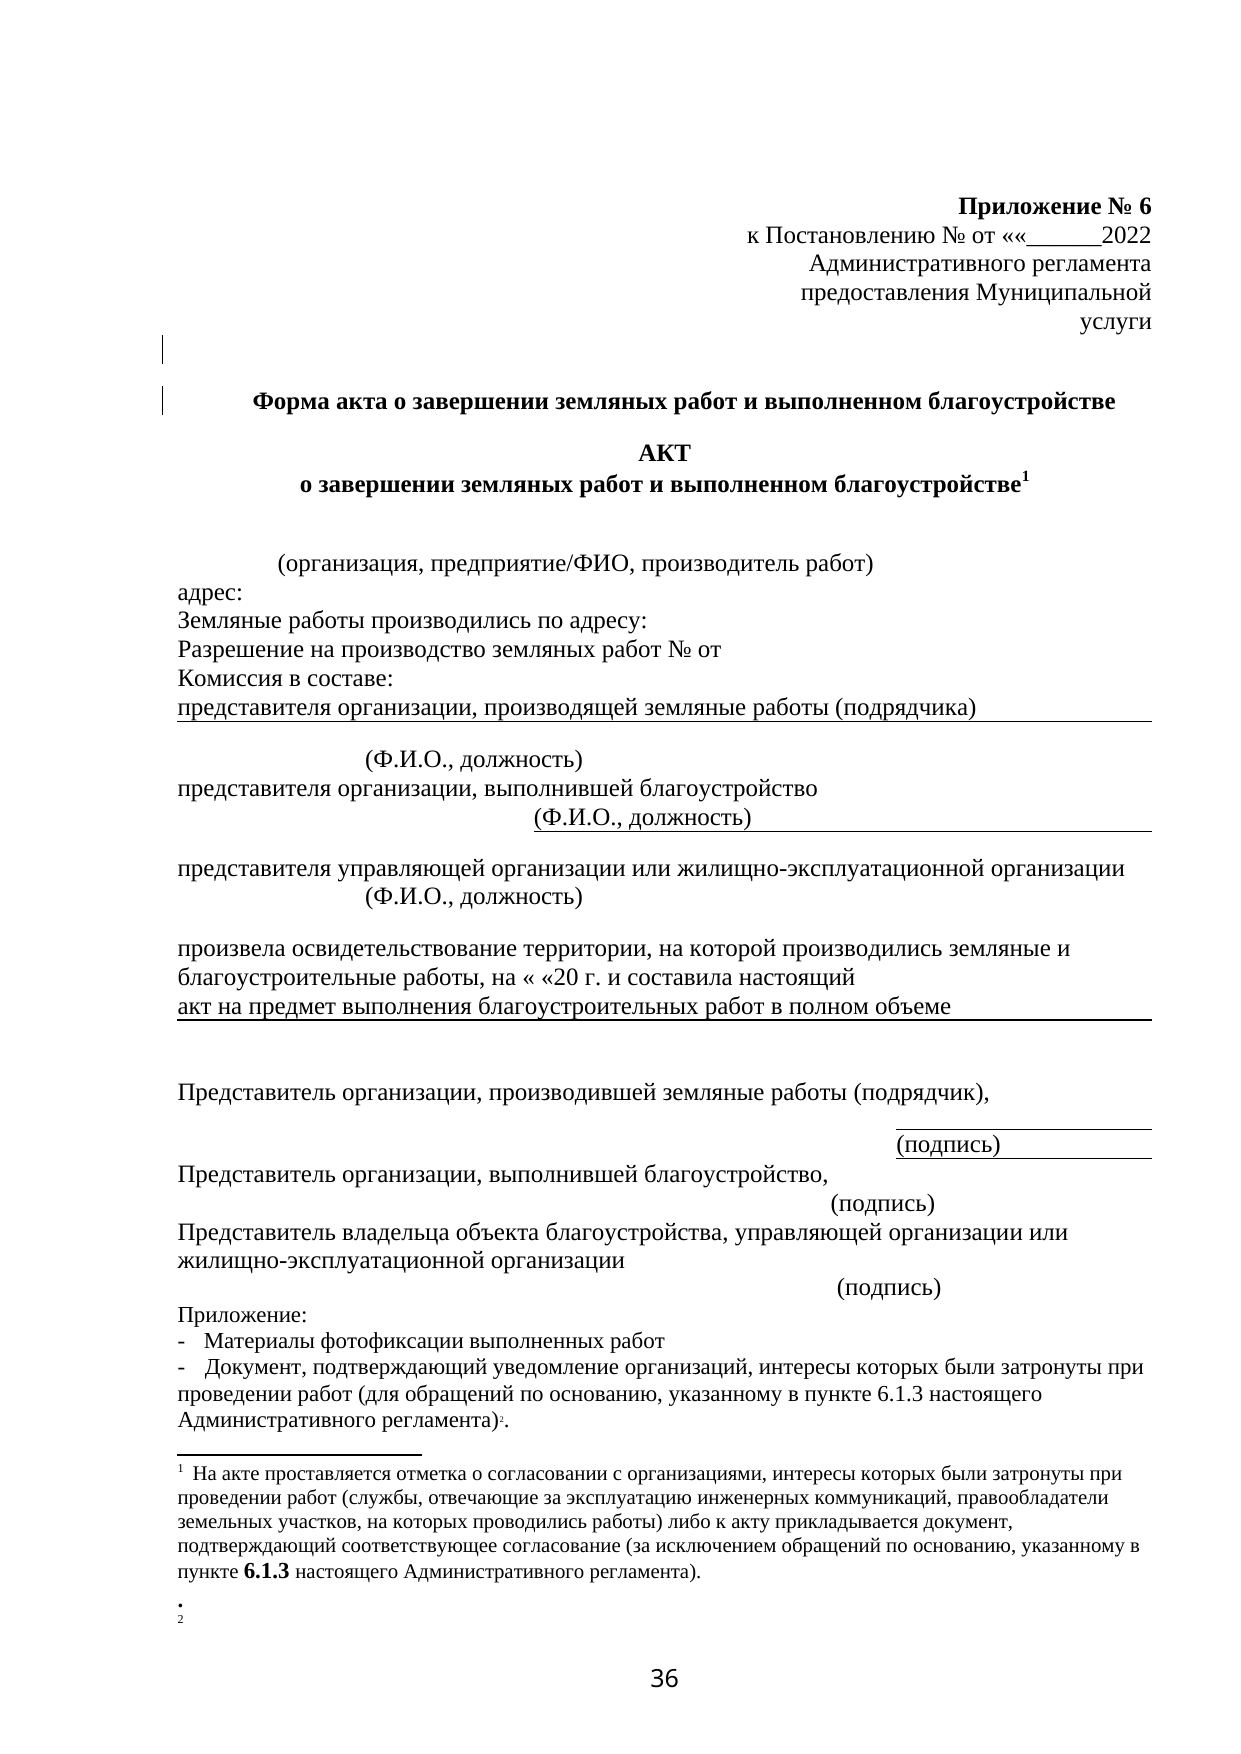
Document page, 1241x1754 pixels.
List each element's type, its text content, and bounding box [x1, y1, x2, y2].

text Земляные работы производились по адресу: [177, 606, 1152, 634]
text Приложение: [177, 1301, 1152, 1327]
text произвела освидетельствование территории, на которой производились земляные и благоустроительные работы, на « «20 г. и составила настоящий [177, 933, 1152, 991]
text Форма акта о завершении земляных работ и выполненном благоустройстве [177, 386, 1152, 415]
text (подпись) [177, 1188, 935, 1217]
text (подпись) [896, 1130, 1152, 1158]
text Приложение № 6 к Постановлению № от ««______2022 Административного регламента предоставления Муниципальной услуги [731, 191, 1152, 335]
text представителя организации, производящей земляные работы (подрядчика) [177, 692, 1152, 721]
text представителя организации, выполнившей благоустройство [177, 773, 1152, 802]
text Комиссия в составе: [177, 663, 1152, 692]
list Материалы фотофиксации выполненных работ [177, 1327, 1152, 1353]
text Представитель организации, выполнившей благоустройство, [177, 1159, 1152, 1188]
text АКТ о завершении земляных работ и выполненном благоустройстве [177, 438, 1152, 498]
text представителя управляющей организации или жилищно-эксплуатационной организации [177, 855, 1152, 882]
list Документ, подтверждающий уведомление организаций, интересы которых были затронуты при проведении работ (для обращений по основанию, указанному в пункте 6.1.3 настоящего Административного регламента). [177, 1353, 1152, 1432]
text (подпись) [177, 1274, 941, 1301]
text акт на предмет выполнения благоустроительных работ в полном объеме [177, 991, 1152, 1019]
text (организация, предприятие/ФИО, производитель работ) [177, 548, 1152, 577]
text Разрешение на производство земляных работ № от [177, 634, 1152, 663]
text (Ф.И.О., должность) [533, 802, 1152, 832]
text Представитель организации, производившей земляные работы (подрядчик), [177, 1077, 1152, 1106]
text (Ф.И.О., должность) [365, 882, 1152, 910]
text (Ф.И.О., должность) [365, 744, 1152, 773]
text адрес: [177, 577, 1152, 606]
text Представитель владельца объекта благоустройства, управляющей организации или жилищно-эксплуатационной организации [177, 1217, 1152, 1274]
